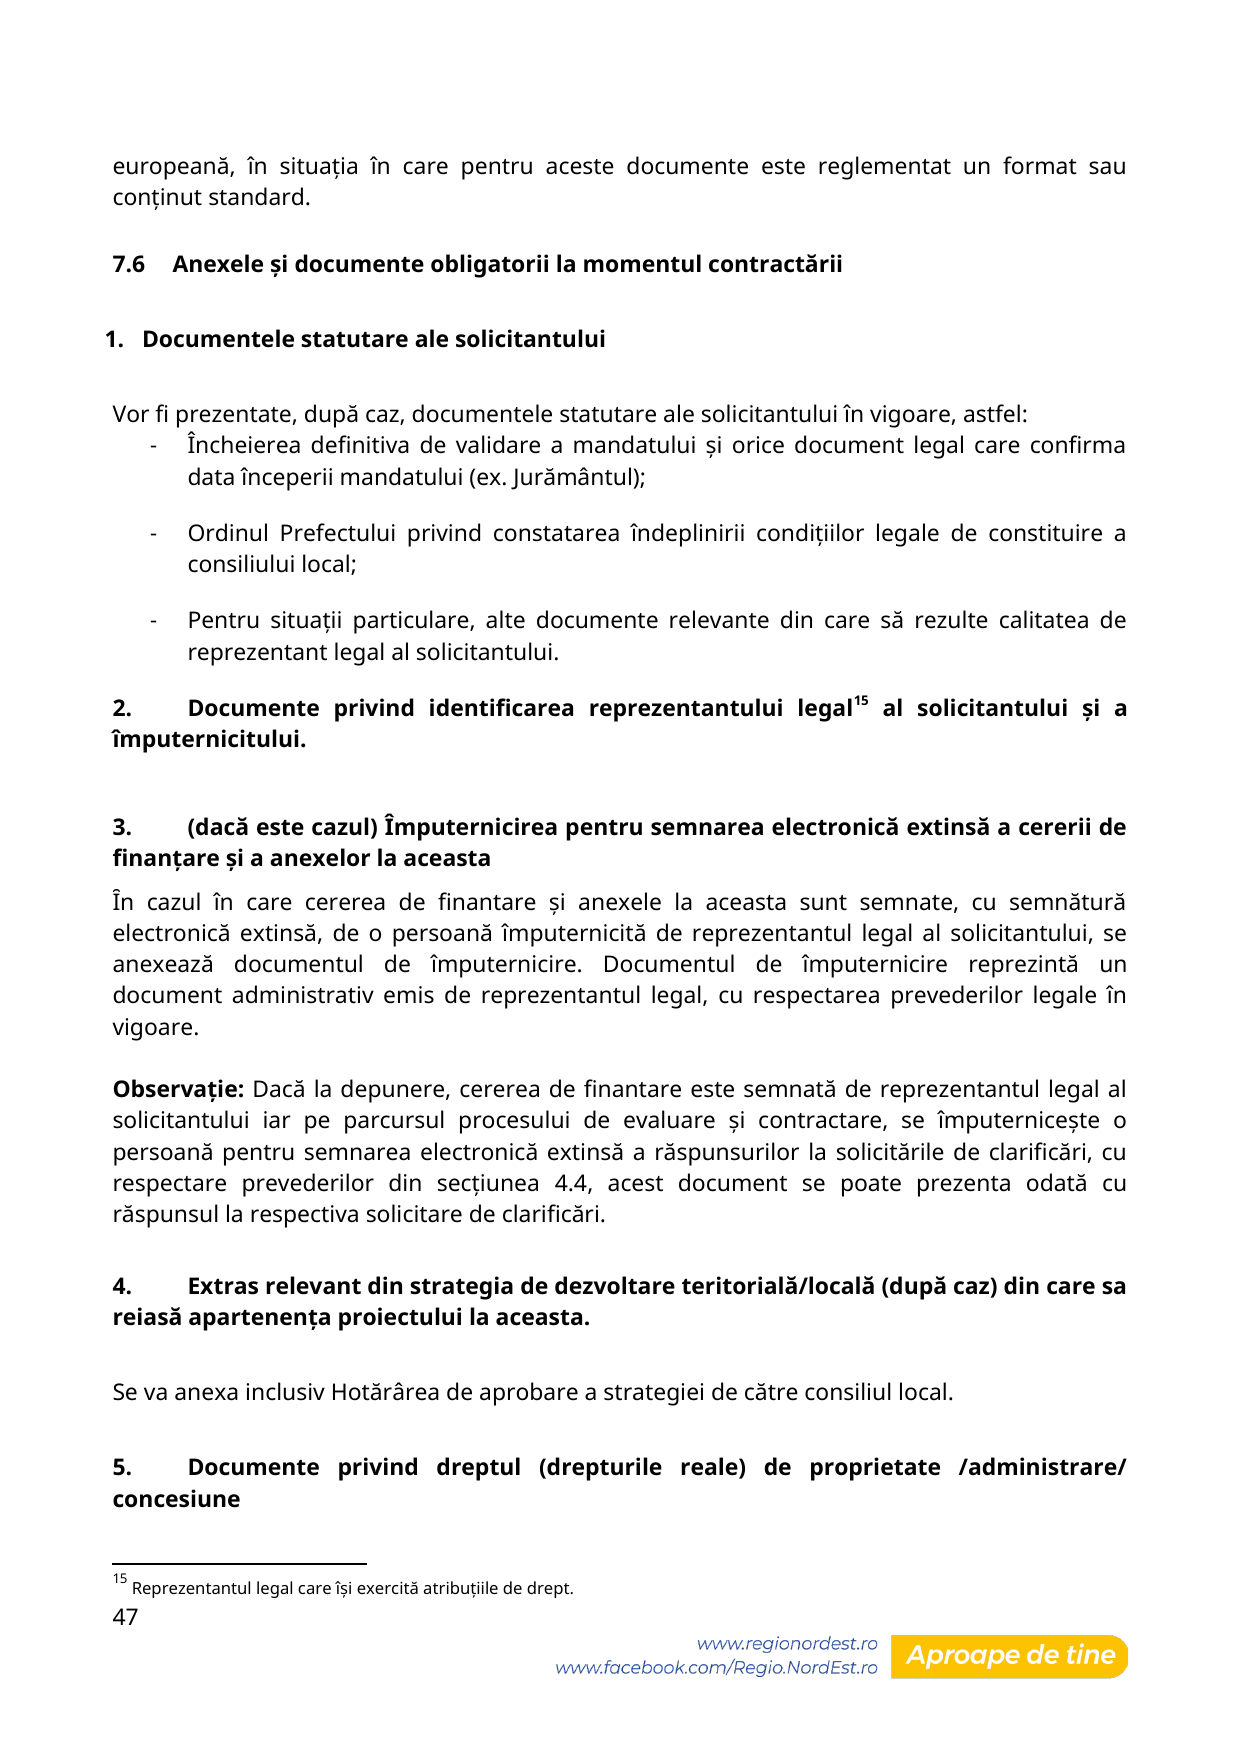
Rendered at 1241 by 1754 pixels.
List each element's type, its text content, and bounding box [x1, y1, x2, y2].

picture [541, 1632, 1129, 1681]
list Documente privind identificarea reprezentantului legal al solicitantului și a împuternicitului. [112, 692, 1128, 754]
list Pentru situații particulare, alte documente relevante din care să rezulte calitatea de reprezentant legal al solicitantului. [150, 604, 1128, 667]
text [112, 150, 1128, 212]
text Vor fi prezentate, după caz, documentele statutare ale solicitantului în vigoare, astfel: [112, 398, 1128, 429]
list Documentele statutare ale solicitantului [104, 323, 1128, 354]
subtitle Anexele și documente obligatorii la momentul contractării [112, 248, 1128, 279]
list (dacă este cazul) Împuternicirea pentru semnarea electronică extinsă a cererii de finanțare și a anexelor la aceasta [112, 810, 1128, 873]
list Încheierea definitiva de validare a mandatului și orice document legal care confirma data începerii mandatului (ex. Jurământul); [150, 429, 1128, 492]
list Documente privind dreptul (drepturile reale) de proprietate /administrare/ concesiune [112, 1451, 1128, 1514]
text Se va anexa inclusiv Hotărârea de aprobare a strategiei de către consiliul local. [112, 1376, 1128, 1408]
list Extras relevant din strategia de dezvoltare teritorială/locală (după caz) din care sa reiasă apartenența proiectului la aceasta. [112, 1270, 1128, 1333]
list Ordinul Prefectului privind constatarea îndeplinirii condițiilor legale de constituire a consiliului local; [150, 517, 1128, 579]
text Observație: Dacă la depunere, cererea de finantare este semnată de reprezentantul legal al solicitantului iar pe parcursul procesului de evaluare și contractare, se împuternicește o persoană pentru semnarea electronică extinsă a răspunsurilor la solicitările de clarificări, cu respectare prevederilor din secțiunea 4.4, acest document se poate prezenta odată cu răspunsul la respectiva solicitare de clarificări. [112, 1073, 1128, 1229]
text Ȋn cazul în care cererea de finantare și anexele la aceasta sunt semnate, cu semnătură electronică extinsă, de o persoană împuternicită de reprezentantul legal al solicitantului, se anexează documentul de împuternicire. Documentul de împuternicire reprezintă un document administrativ emis de reprezentantul legal, cu respectarea prevederilor legale în vigoare. [112, 885, 1128, 1042]
